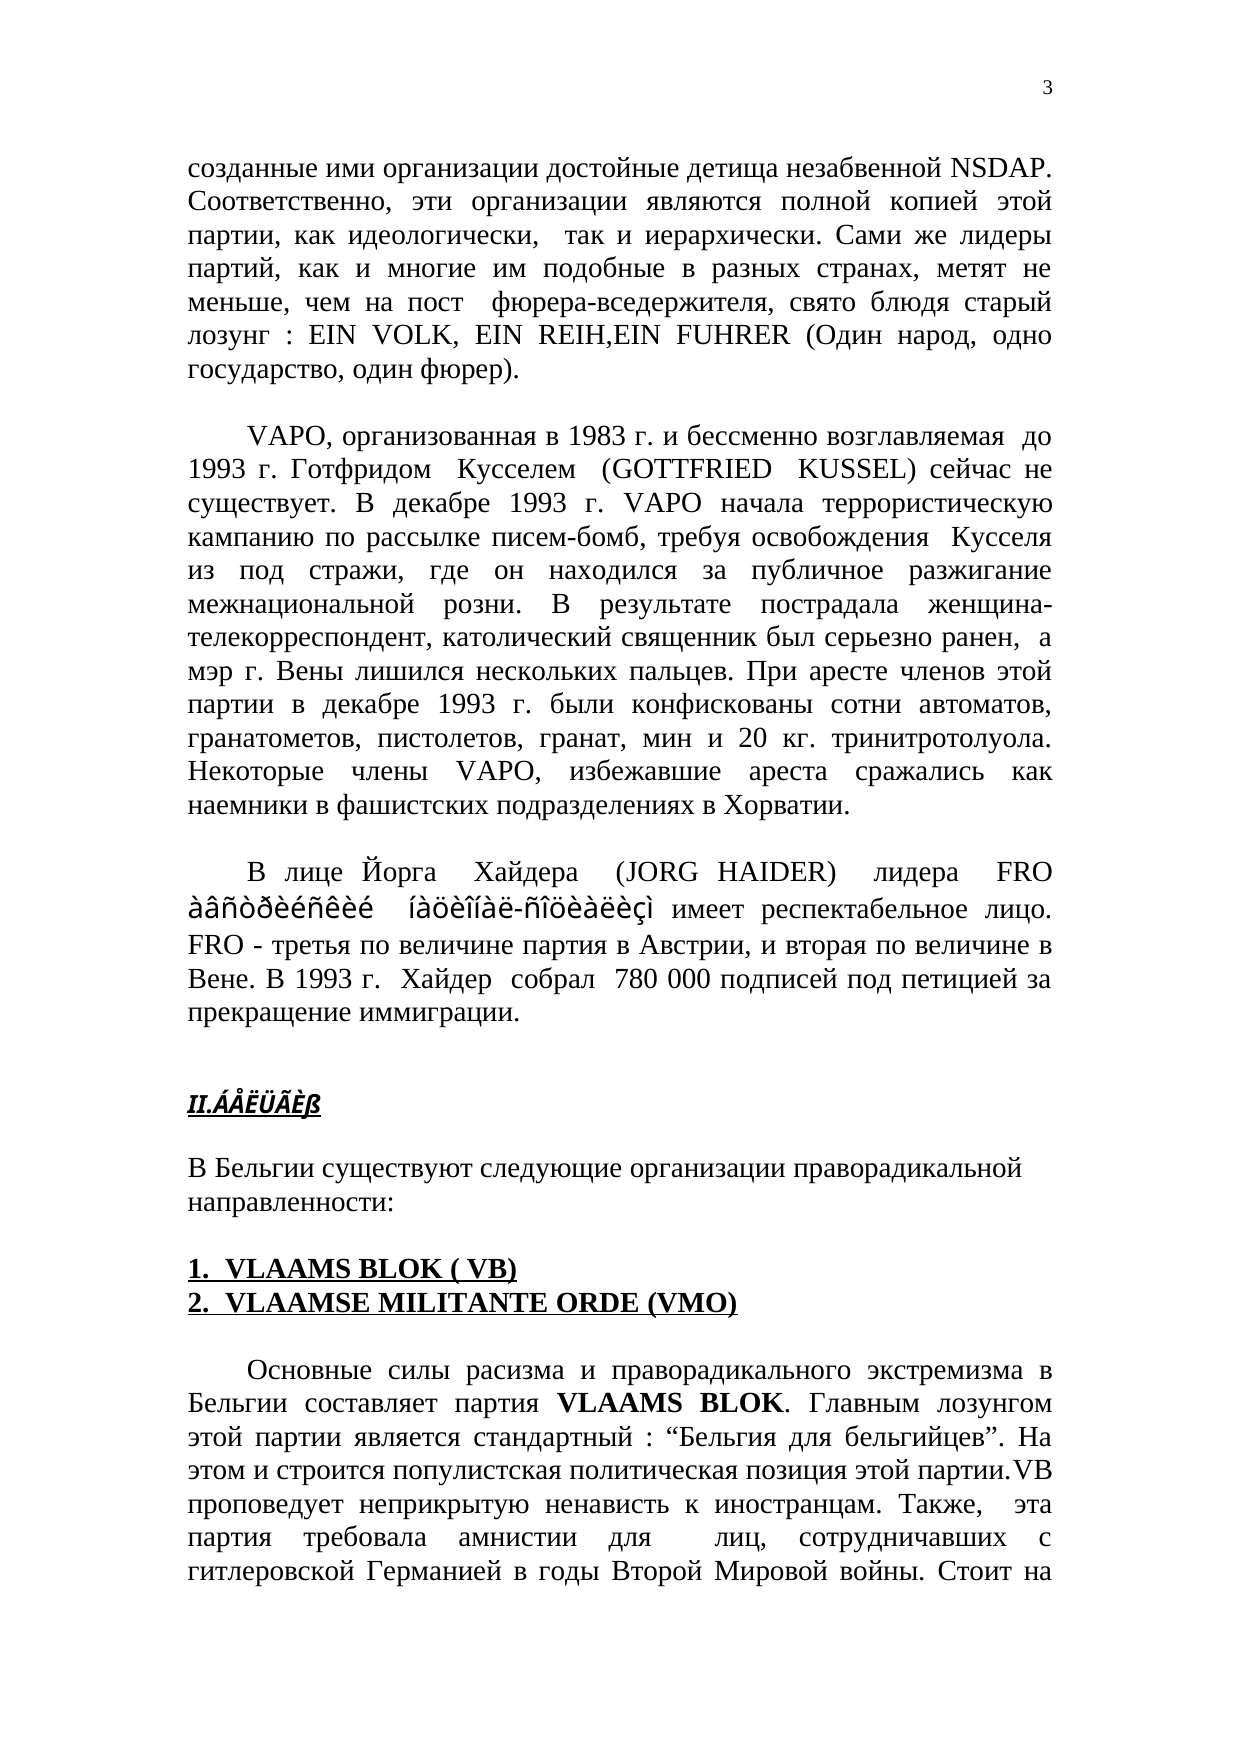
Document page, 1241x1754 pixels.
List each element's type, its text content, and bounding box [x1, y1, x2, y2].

text 1. VLAAMS BLOK ( VB) [187, 1251, 1053, 1285]
text 2. VLAAMSE MILITANTE ORDE (VMO) [187, 1285, 1053, 1318]
text В Бельгии существуют следующие организации праворадикальной направленности: [187, 1151, 1053, 1218]
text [187, 150, 1053, 385]
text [187, 1352, 1053, 1587]
text В лице Йорга Хайдера (JORG HAIDER) лидера FRO àâñòðèéñêèé íàöèîíàë-ñîöèàëèçì имеет респектабельное лицо. FRO - третья по величине партия в Австрии, и вторая по величине в Вене. В 1993 г. Хайдер собрал 780 000 подписей под петицией за прекращение иммиграции. [187, 854, 1053, 1028]
text VAPO, организованная в 1983 г. и бессменно возглавляемая до 1993 г. Готфридом Кусселем (GOTTFRIED KUSSEL) сейчас не существует. В декабре 1993 г. VAPO начала террористическую кампанию по рассылке писем-бомб, требуя освобождения Кусселя из под стражи, где он находился за публичное разжигание межнациональной розни. В результате пострадала женщина-телекорреспондент, католический священник был серьезно ранен, а мэр г. Вены лишился нескольких пальцев. При аресте членов этой партии в декабре 1993 г. были конфискованы сотни автоматов, гранатометов, пистолетов, гранат, мин и 20 кг. тринитротолуола. Некоторые члены VAPO, избежавшие ареста сражались как наемники в фашистских подразделениях в Хорватии. [187, 418, 1053, 821]
text II.ÁÅËÜÃÈß [187, 1087, 1053, 1121]
